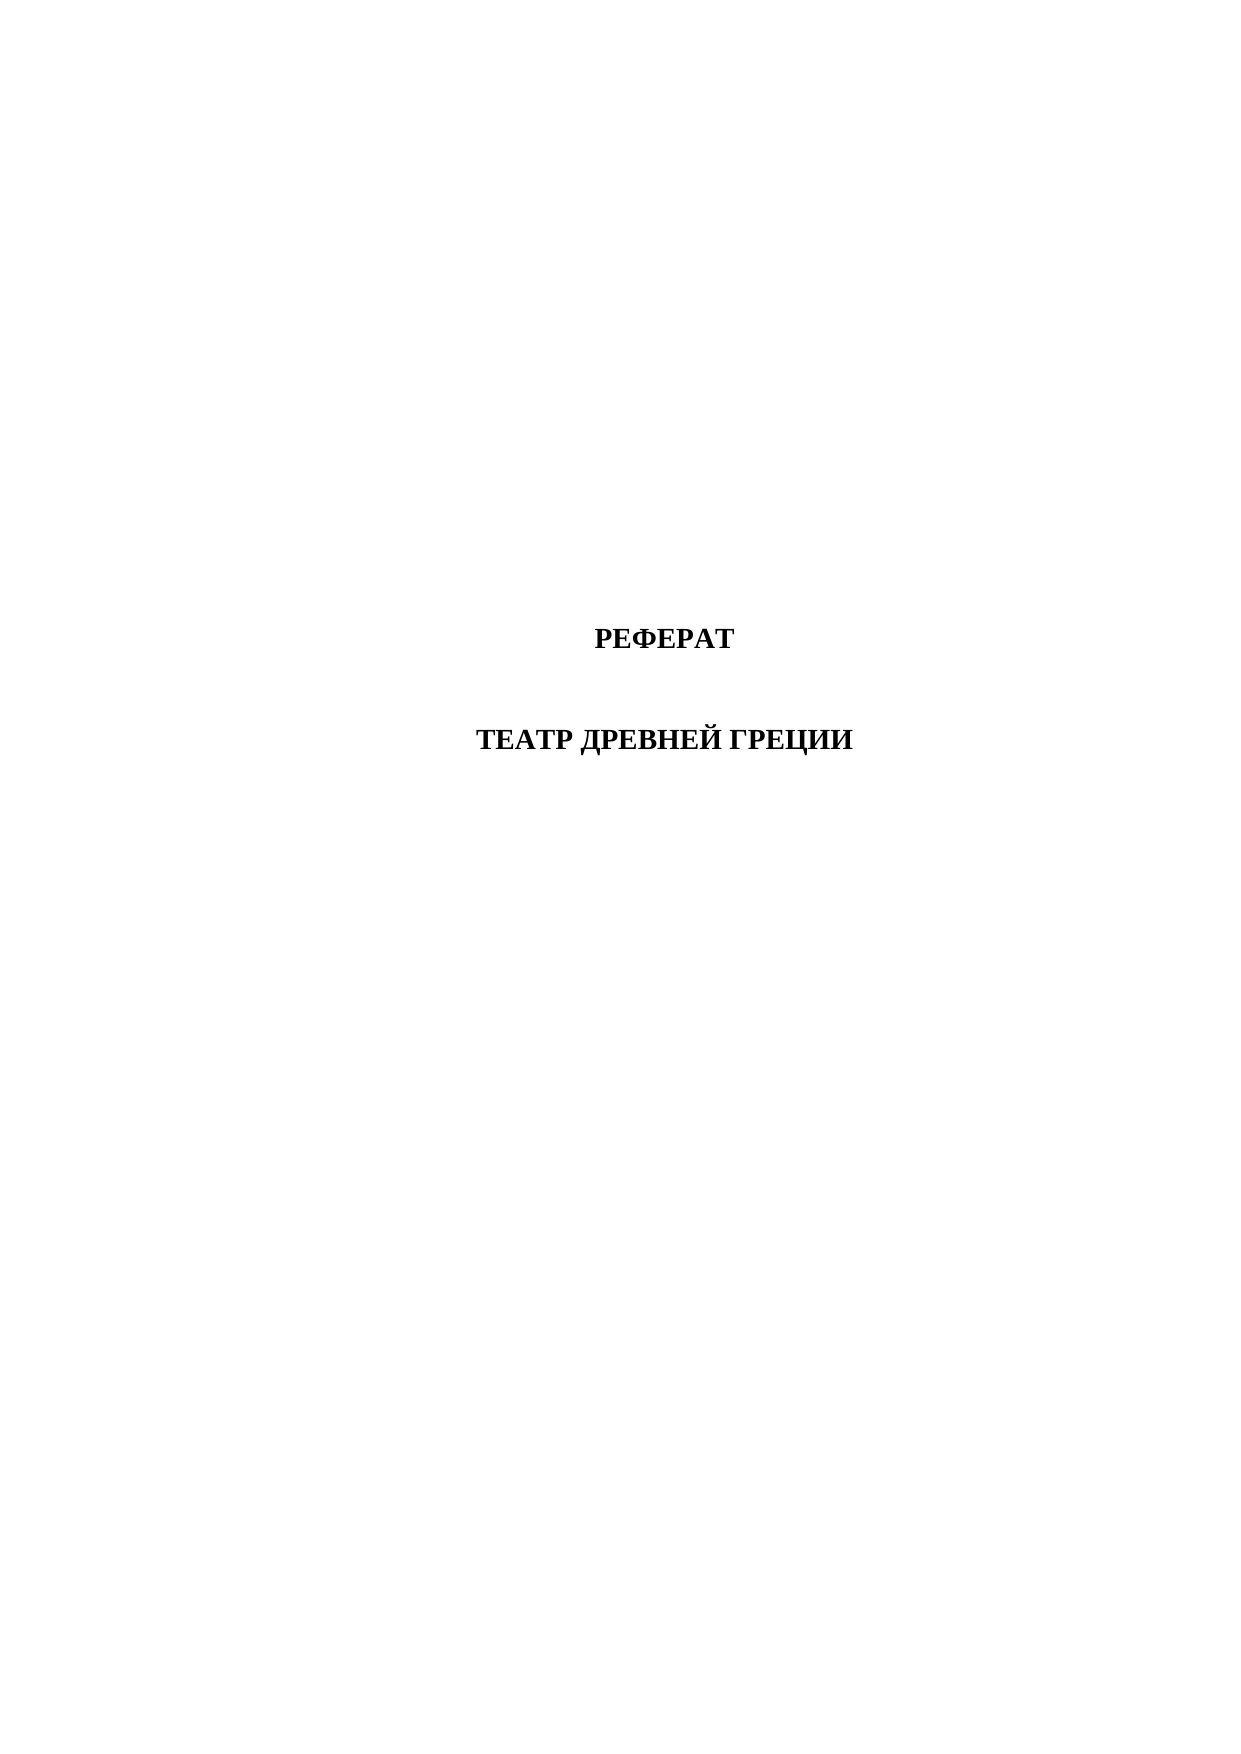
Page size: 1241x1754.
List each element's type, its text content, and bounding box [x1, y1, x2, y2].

text ТЕАТР ДРЕВНЕЙ ГРЕЦИИ [177, 722, 1152, 755]
text РЕФЕРАТ [177, 621, 1152, 655]
